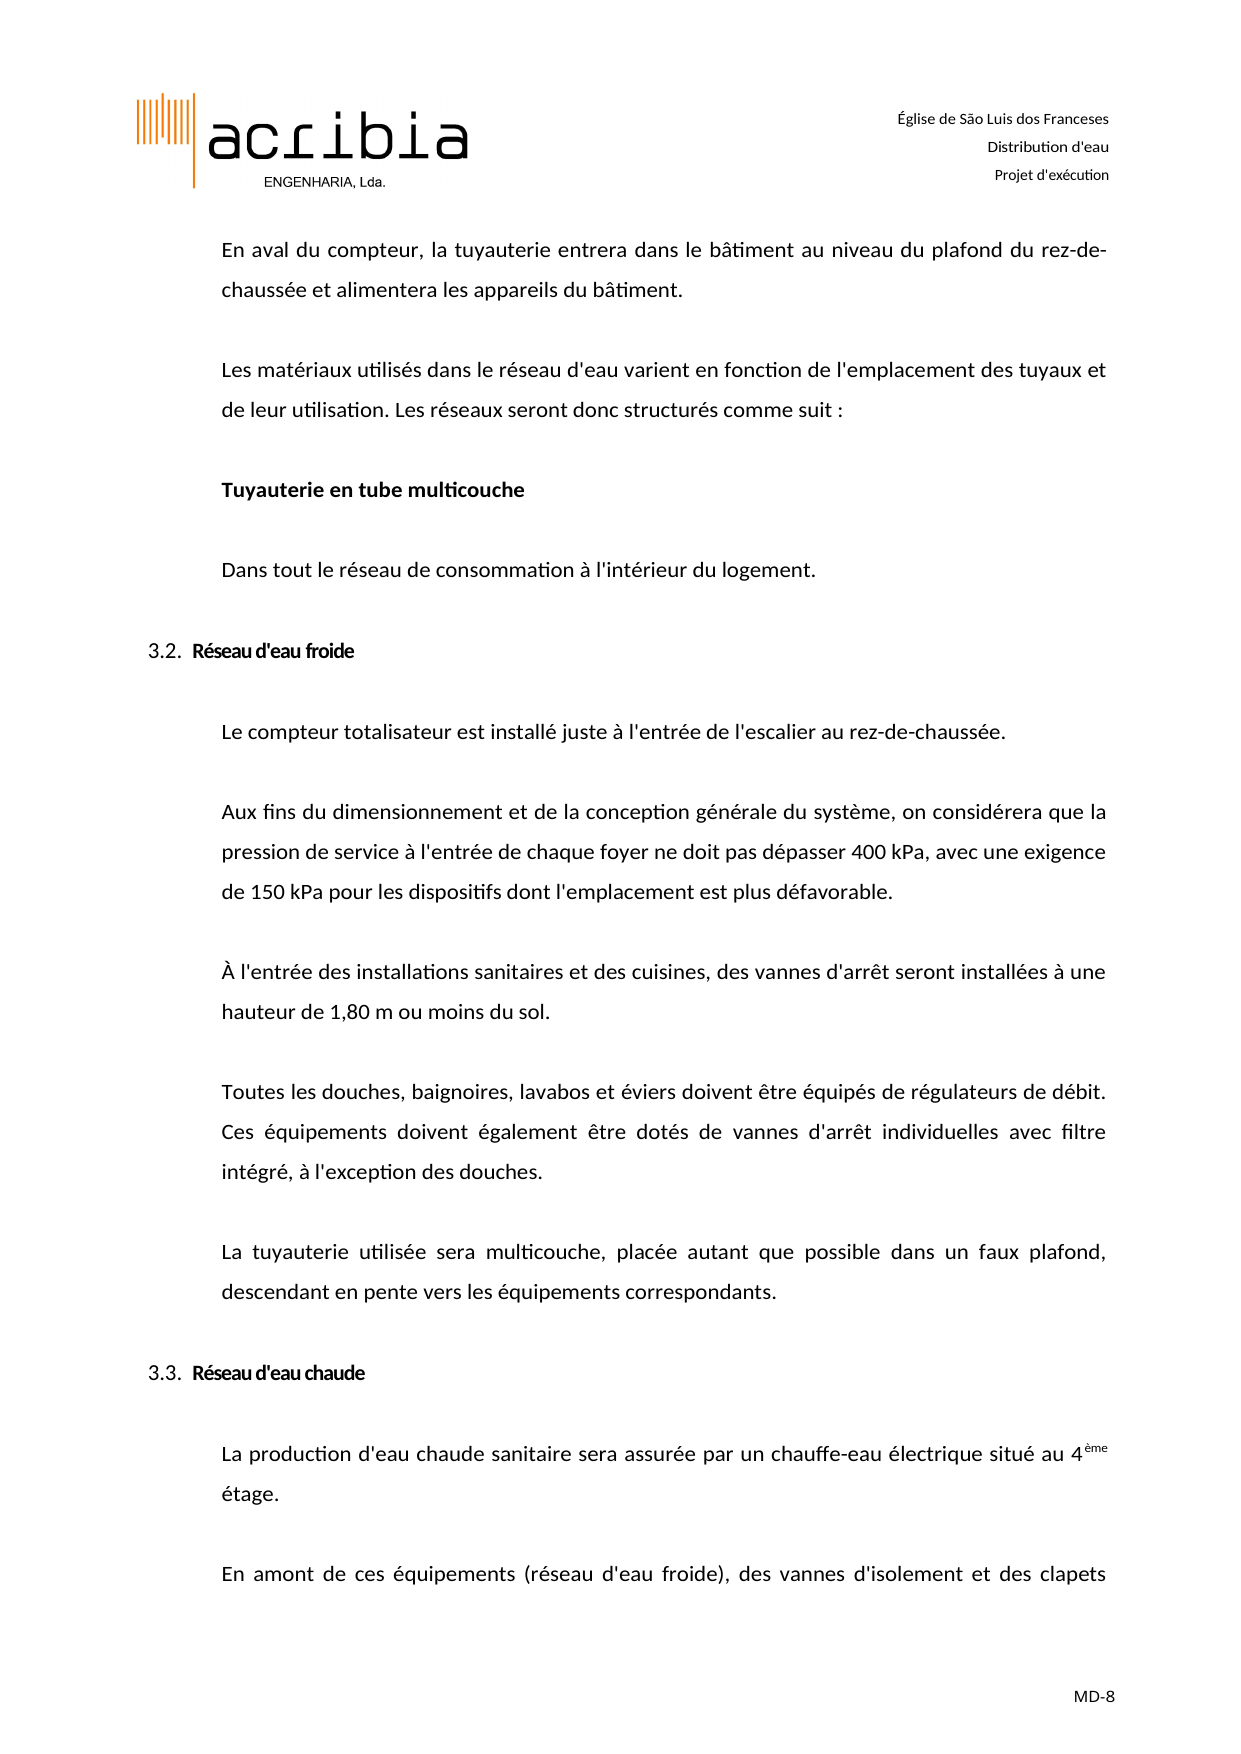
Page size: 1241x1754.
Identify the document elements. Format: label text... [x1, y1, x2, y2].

picture [133, 91, 469, 191]
text En aval du compteur, la tuyauterie entrera dans le bâtiment au niveau du plafond du rez-de-chaussée et alimentera les appareils du bâtiment. [221, 236, 1108, 303]
text La tuyauterie utilisée sera multicouche, placée autant que possible dans un faux plafond, descendant en pente vers les équipements correspondants. [221, 1238, 1108, 1305]
text Aux fins du dimensionnement et de la conception générale du système, on considérera que la pression de service à l'entrée de chaque foyer ne doit pas dépasser 400 kPa, avec une exigence de 150 kPa pour les dispositifs dont l'emplacement est plus défavorable. [221, 798, 1108, 905]
subtitle Réseau d'eau froide [148, 636, 1108, 664]
text Dans tout le réseau de consommation à l'intérieur du logement. [221, 556, 1108, 583]
subtitle Réseau d'eau chaude [148, 1358, 1108, 1386]
text Toutes les douches, baignoires, lavabos et éviers doivent être équipés de régulateurs de débit. Ces équipements doivent également être dotés de vannes d'arrêt individuelles avec filtre intégré, à l'exception des douches. [221, 1078, 1108, 1185]
text Le compteur totalisateur est installé juste à l'entrée de l'escalier au rez-de-chaussée. [221, 718, 1108, 745]
text La production d'eau chaude sanitaire sera assurée par un chauffe-eau électrique situé au 4ème étage. [221, 1440, 1108, 1507]
text Les matériaux utilisés dans le réseau d'eau varient en fonction de l'emplacement des tuyaux et de leur utilisation. Les réseaux seront donc structurés comme suit : [221, 356, 1108, 423]
text À l'entrée des installations sanitaires et des cuisines, des vannes d'arrêt seront installées à une hauteur de 1,80 m ou moins du sol. [221, 958, 1108, 1025]
subtitle Tuyauterie en tube multicouche [221, 476, 1108, 503]
